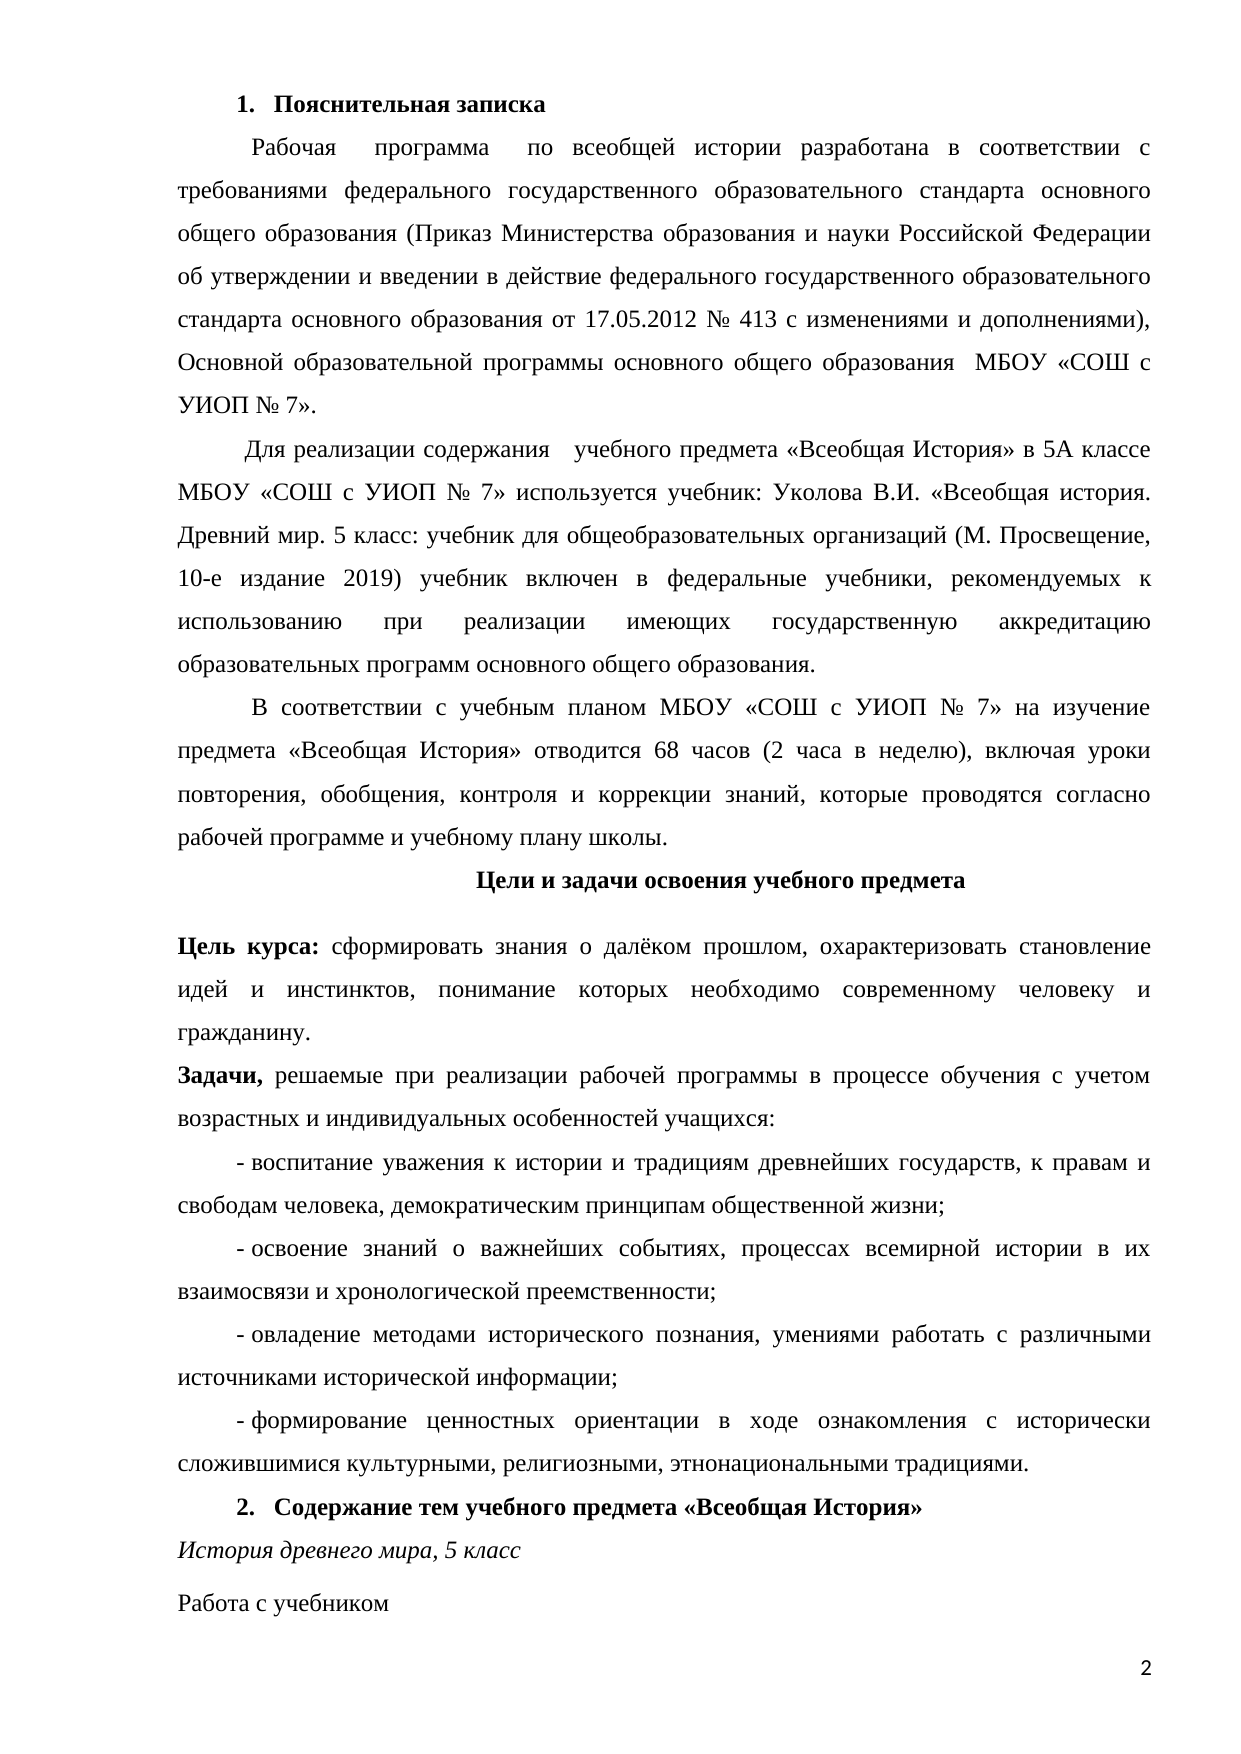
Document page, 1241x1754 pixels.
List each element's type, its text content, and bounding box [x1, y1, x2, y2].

list Пояснительная записка [236, 89, 1152, 117]
text Цель курса: сформировать знания о далёком прошлом, охарактеризовать становление идей и инстинктов, понимание которых необходимо современному человеку и гражданину. [177, 931, 1152, 974]
text Работа с учебником [177, 1588, 1152, 1617]
text История древнего мира, 5 класс [177, 1535, 1152, 1563]
text - овладение методами исторического познания, умениями работать с различными источниками исторической информации; [177, 1319, 1152, 1391]
list Содержание тем учебного предмета «Всеобщая История» [236, 1492, 1152, 1520]
text Задачи, решаемые при реализации рабочей программы в процессе обучения с учетом возрастных и индивидуальных особенностей учащихся: [177, 1060, 1152, 1132]
text Для реализации содержания учебного предмета «Всеобщая История» в 5А классе МБОУ «СОШ с УИОП № 7» используется учебник: Уколова В.И. «Всеобщая история. Древний мир. 5 класс: учебник для общеобразовательных организаций (М. Просвещение, 10-е издание 2019) учебник включен в федеральные учебники, рекомендуемых к использованию при реализации имеющих государственную аккредитацию образовательных программ основного общего образования. [177, 434, 1152, 678]
text Рабочая программа по всеобщей истории разработана в соответствии с требованиями федерального государственного образовательного стандарта основного общего образования (Приказ Министерства образования и науки Российской Федерации об утверждении и введении в действие федерального государственного образовательного стандарта основного образования от 17.05.2012 № 413 с изменениями и дополнениями), Основной образовательной программы основного общего образования МБОУ «СОШ с УИОП № 7». [177, 132, 1152, 419]
text Цель курса: сформировать знания о далёком прошлом, охарактеризовать становление идей и инстинктов, понимание которых необходимо современному человеку и гражданину. [177, 1003, 1152, 1046]
text В соответствии с учебным планом МБОУ «СОШ с УИОП № 7» на изучение предмета «Всеобщая История» отводится 68 часов (2 часа в неделю), включая уроки повторения, обобщения, контроля и коррекции знаний, которые проводятся согласно рабочей программе и учебному плану школы. [177, 692, 1152, 851]
text - формирование ценностных ориентации в ходе ознакомления с исторически сложившимися культурными, религиозными, этнонациональными традициями. [177, 1405, 1152, 1477]
text - освоение знаний о важнейших событиях, процессах всемирной истории в их взаимосвязи и хронологической преемственности; [177, 1233, 1152, 1305]
text Цели и задачи освоения учебного предмета [216, 865, 1152, 894]
text - воспитание уважения к истории и традициям древнейших государств, к правам и свободам человека, демократическим принципам общественной жизни; [177, 1147, 1152, 1218]
